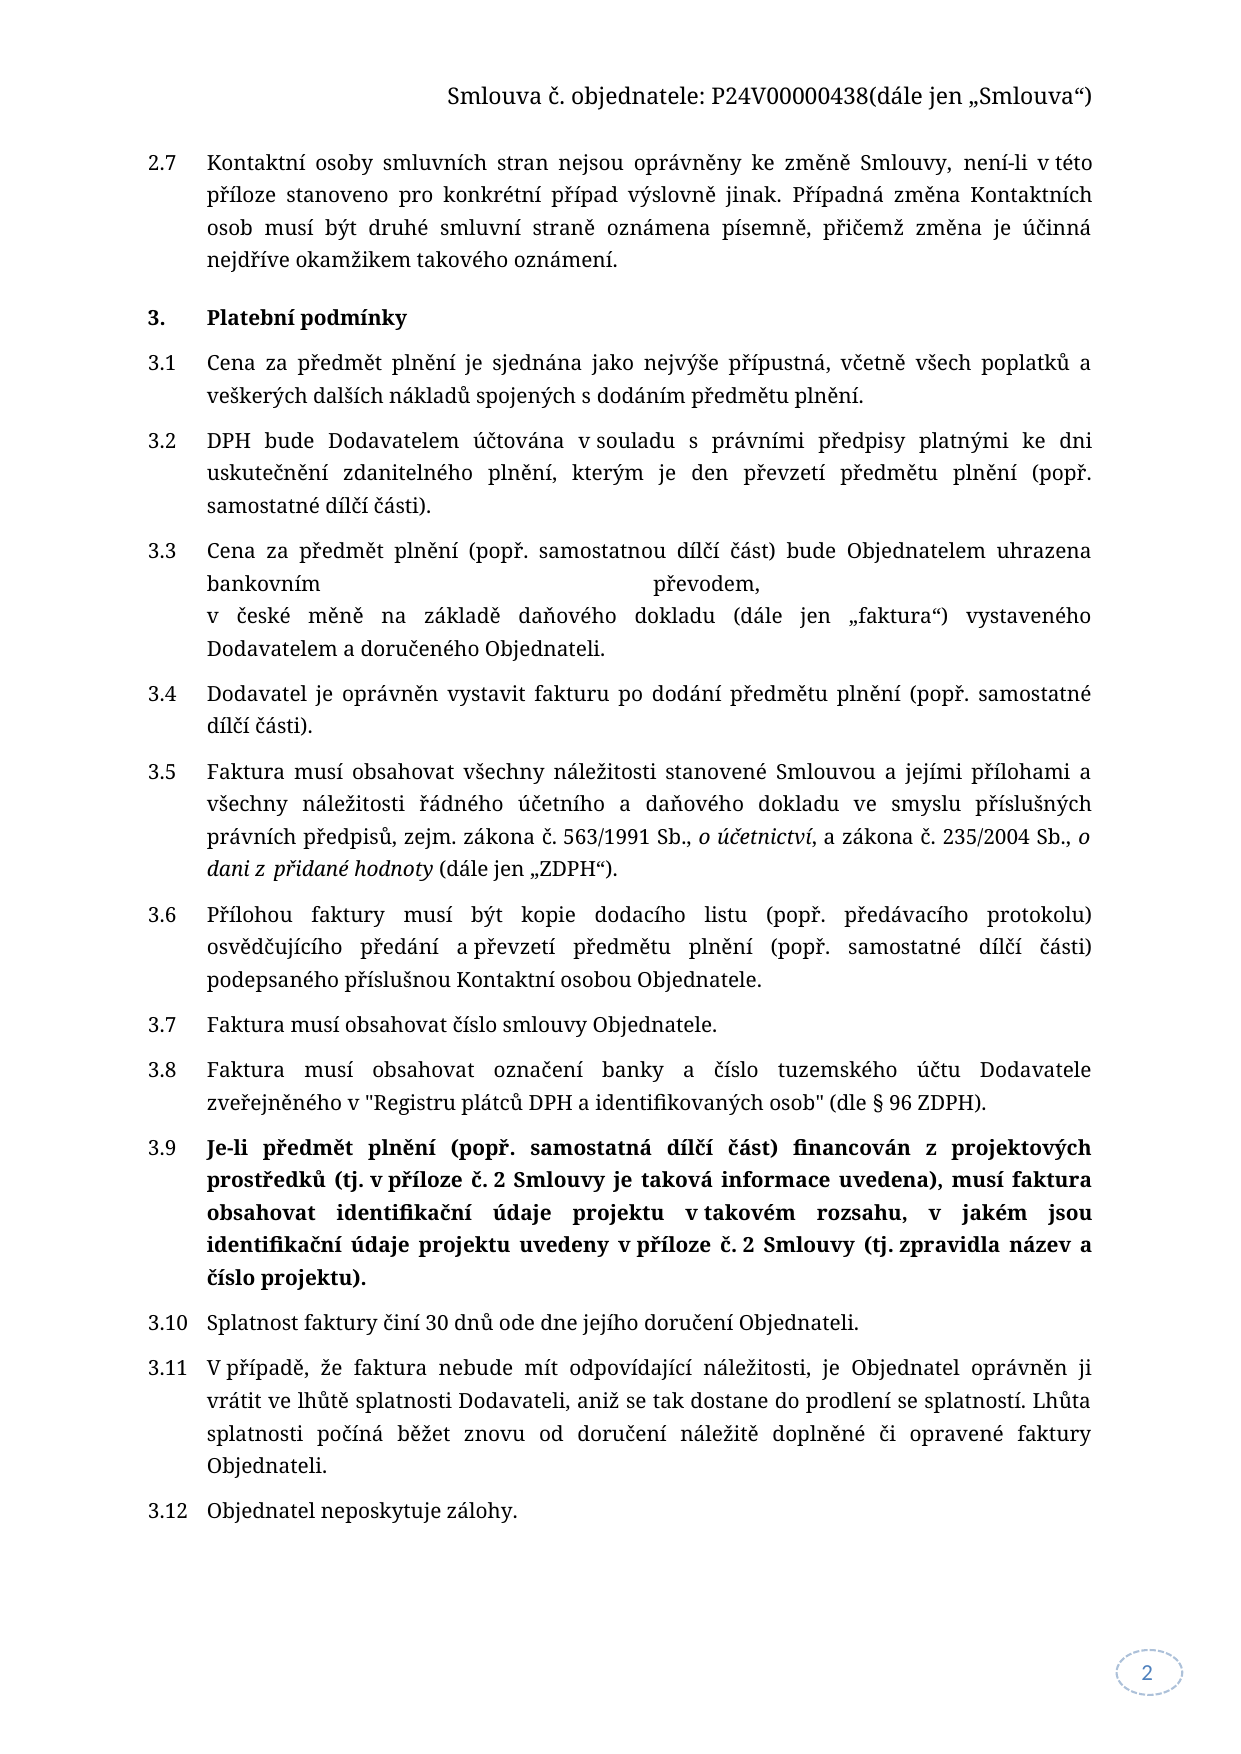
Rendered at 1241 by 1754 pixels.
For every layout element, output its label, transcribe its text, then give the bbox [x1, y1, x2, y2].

list Objednatel neposkytuje zálohy. [148, 1496, 1093, 1525]
list Přílohou faktury musí být kopie dodacího listu (popř. předávacího protokolu) osvědčujícího předání a převzetí předmětu plnění (popř. samostatné dílčí části) podepsaného příslušnou Kontaktní osobou Objednatele. [148, 900, 1093, 993]
list DPH bude Dodavatelem účtována v souladu s právními předpisy platnými ke dni uskutečnění zdanitelného plnění, kterým je den převzetí předmětu plnění (popř. samostatné dílčí části). [148, 426, 1093, 519]
list Faktura musí obsahovat číslo smlouvy Objednatele. [148, 1010, 1093, 1038]
list Faktura musí obsahovat označení banky a číslo tuzemského účtu Dodavatele zveřejněného v "Registru plátců DPH a identifikovaných osob" (dle § 96 ZDPH). [148, 1055, 1093, 1116]
list Je-li předmět plnění (popř. samostatná dílčí část) financován z projektových prostředků (tj. v příloze č. 2 Smlouvy je taková informace uvedena), musí faktura obsahovat identifikační údaje projektu v takovém rozsahu, v jakém jsou identifikační údaje projektu uvedeny v příloze č. 2 Smlouvy (tj. zpravidla název a číslo projektu). [148, 1133, 1093, 1292]
list Faktura musí obsahovat všechny náležitosti stanovené Smlouvou a jejími přílohami a všechny náležitosti řádného účetního a daňového dokladu ve smyslu příslušných právních předpisů, zejm. zákona č. 563/1991 Sb., o účetnictví, a zákona č. 235/2004 Sb., o dani z přidané hodnoty (dále jen „ZDPH“). [148, 757, 1093, 883]
list V případě, že faktura nebude mít odpovídající náležitosti, je Objednatel oprávněn ji vrátit ve lhůtě splatnosti Dodavateli, aniž se tak dostane do prodlení se splatností. Lhůta splatnosti počíná běžet znovu od doručení náležitě doplněné či opravené faktury Objednateli. [148, 1353, 1093, 1480]
list Cena za předmět plnění (popř. samostatnou dílčí část) bude Objednatelem uhrazena bankovním převodem, v české měně na základě daňového dokladu (dále jen „faktura“) vystaveného Dodavatelem a doručeného Objednateli. [148, 536, 1093, 662]
list Kontaktní osoby smluvních stran nejsou oprávněny ke změně Smlouvy, není-li v této příloze stanoveno pro konkrétní případ výslovně jinak. Případná změna Kontaktních osob musí být druhé smluvní straně oznámena písemně, přičemž změna je účinná nejdříve okamžikem takového oznámení. [148, 148, 1093, 274]
list Platební podmínky [148, 303, 1093, 331]
list Dodavatel je oprávněn vystavit fakturu po dodání předmětu plnění (popř. samostatné dílčí části). [148, 679, 1093, 740]
list Cena za předmět plnění je sjednána jako nejvýše přípustná, včetně všech poplatků a veškerých dalších nákladů spojených s dodáním předmětu plnění. [148, 348, 1093, 409]
list Splatnost faktury činí 30 dnů ode dne jejího doručení Objednateli. [148, 1308, 1093, 1337]
